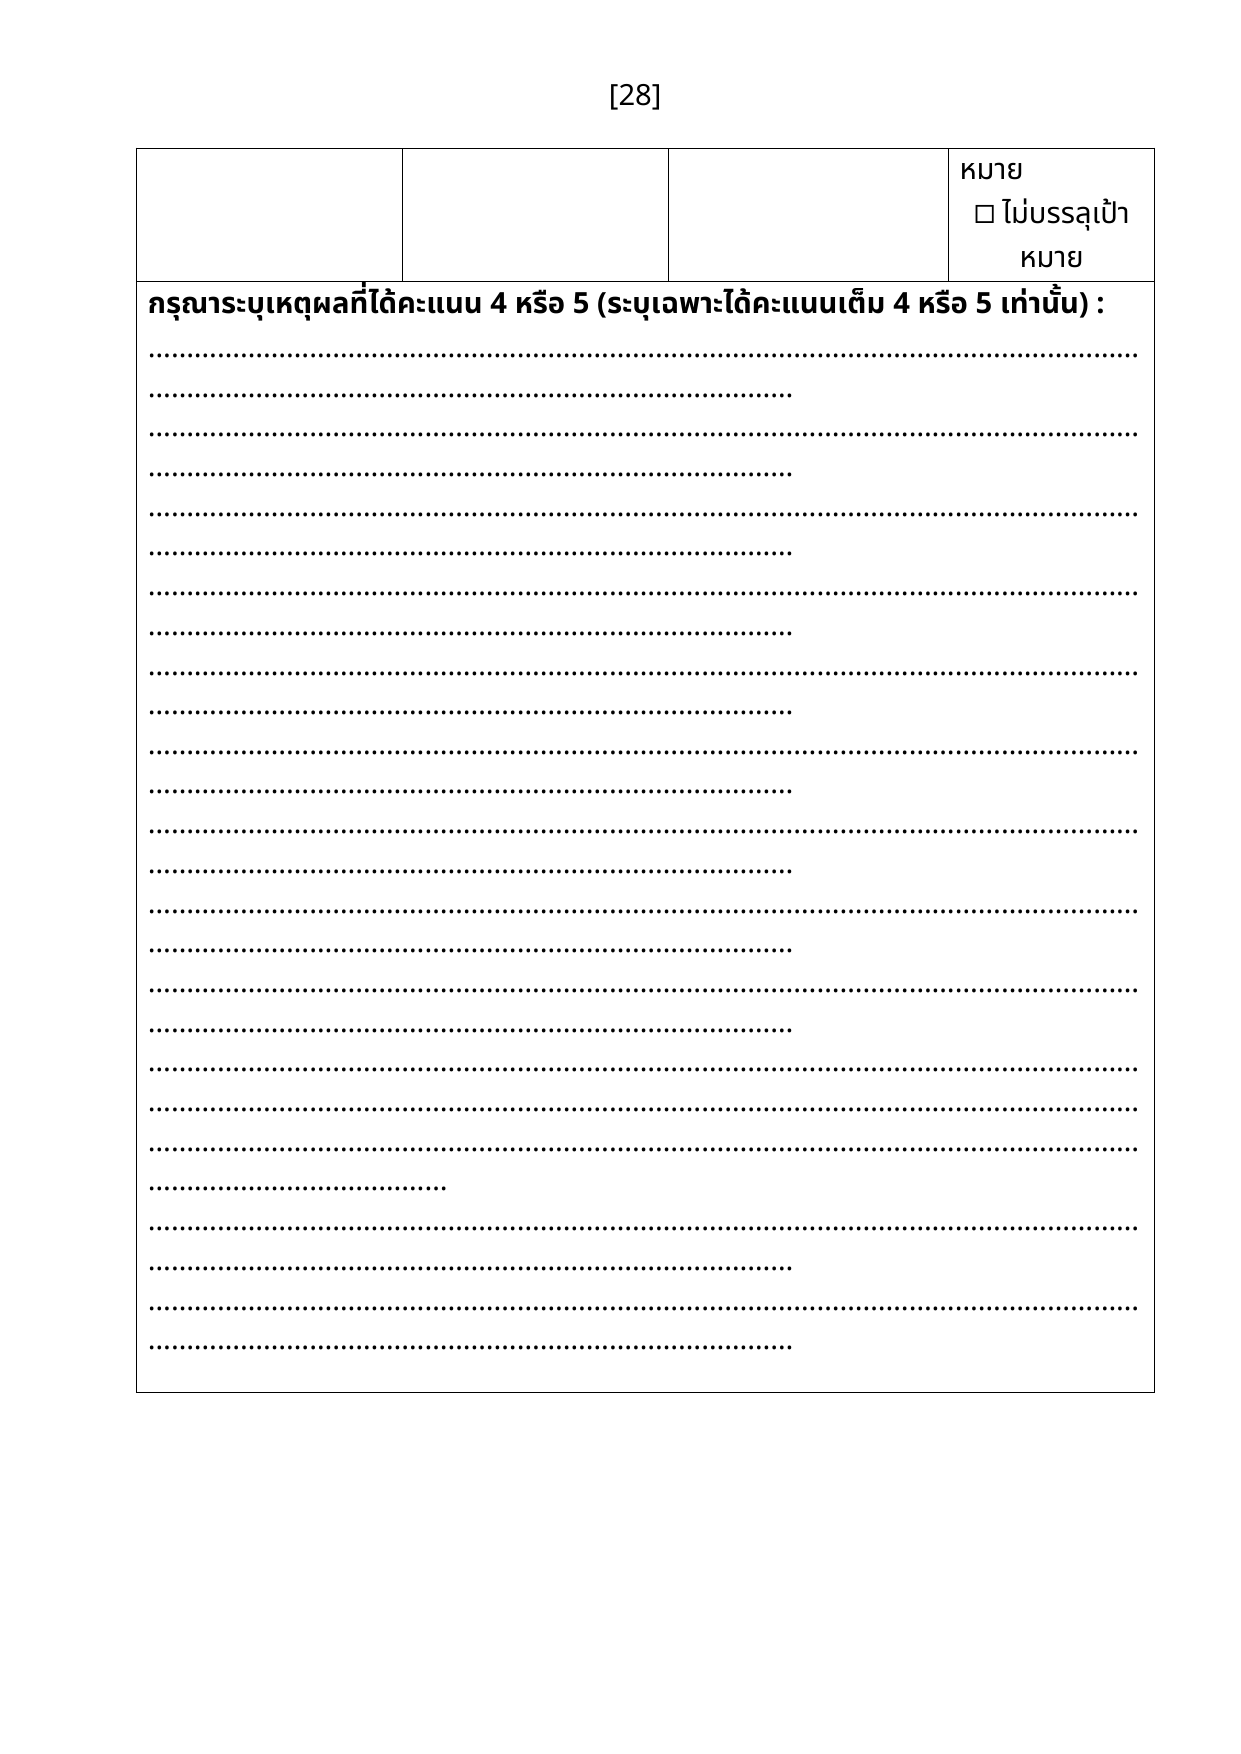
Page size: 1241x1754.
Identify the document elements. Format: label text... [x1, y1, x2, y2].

table_cell [669, 149, 948, 281]
table_cell กรุณาระบุเหตุผลที่ได้คะแนน 4 หรือ 5 (ระบุเฉพาะได้คะแนนเต็ม 4 หรือ 5 เท่านั้น) : …………………………………………………………………………………………………………………………………………………………………………………………… …………………………………………………………………………………………………………………………………………………………………………………………… …………………………………………………………………………………………………………………………………………………………………………………………… …………………………………………………………………………………………………………………………………………………………………………………………… …………………………………………………………………………………………………………………………………………………………………………………………… …………………………………………………………………………………………………………………………………………………………………………………………… …………………………………………………………………………………………………………………………………………………………………………………………… …………………………………………………………………………………………………………………………………………………………………………………………… …………………………………………………………………………………………………………………………………………………………………………………………… ………………………………………………………………………………………………………………………………………………………………………………………………………………………………………………………………………………………………………………………………………………………………………………………… …………………………………………………………………………………………………………………………………………………………………………………………… …………………………………………………………………………………………………………………………………………………………………………………………… [137, 282, 1154, 1392]
table_cell [403, 149, 668, 281]
table_cell [137, 149, 402, 281]
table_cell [949, 149, 1154, 281]
